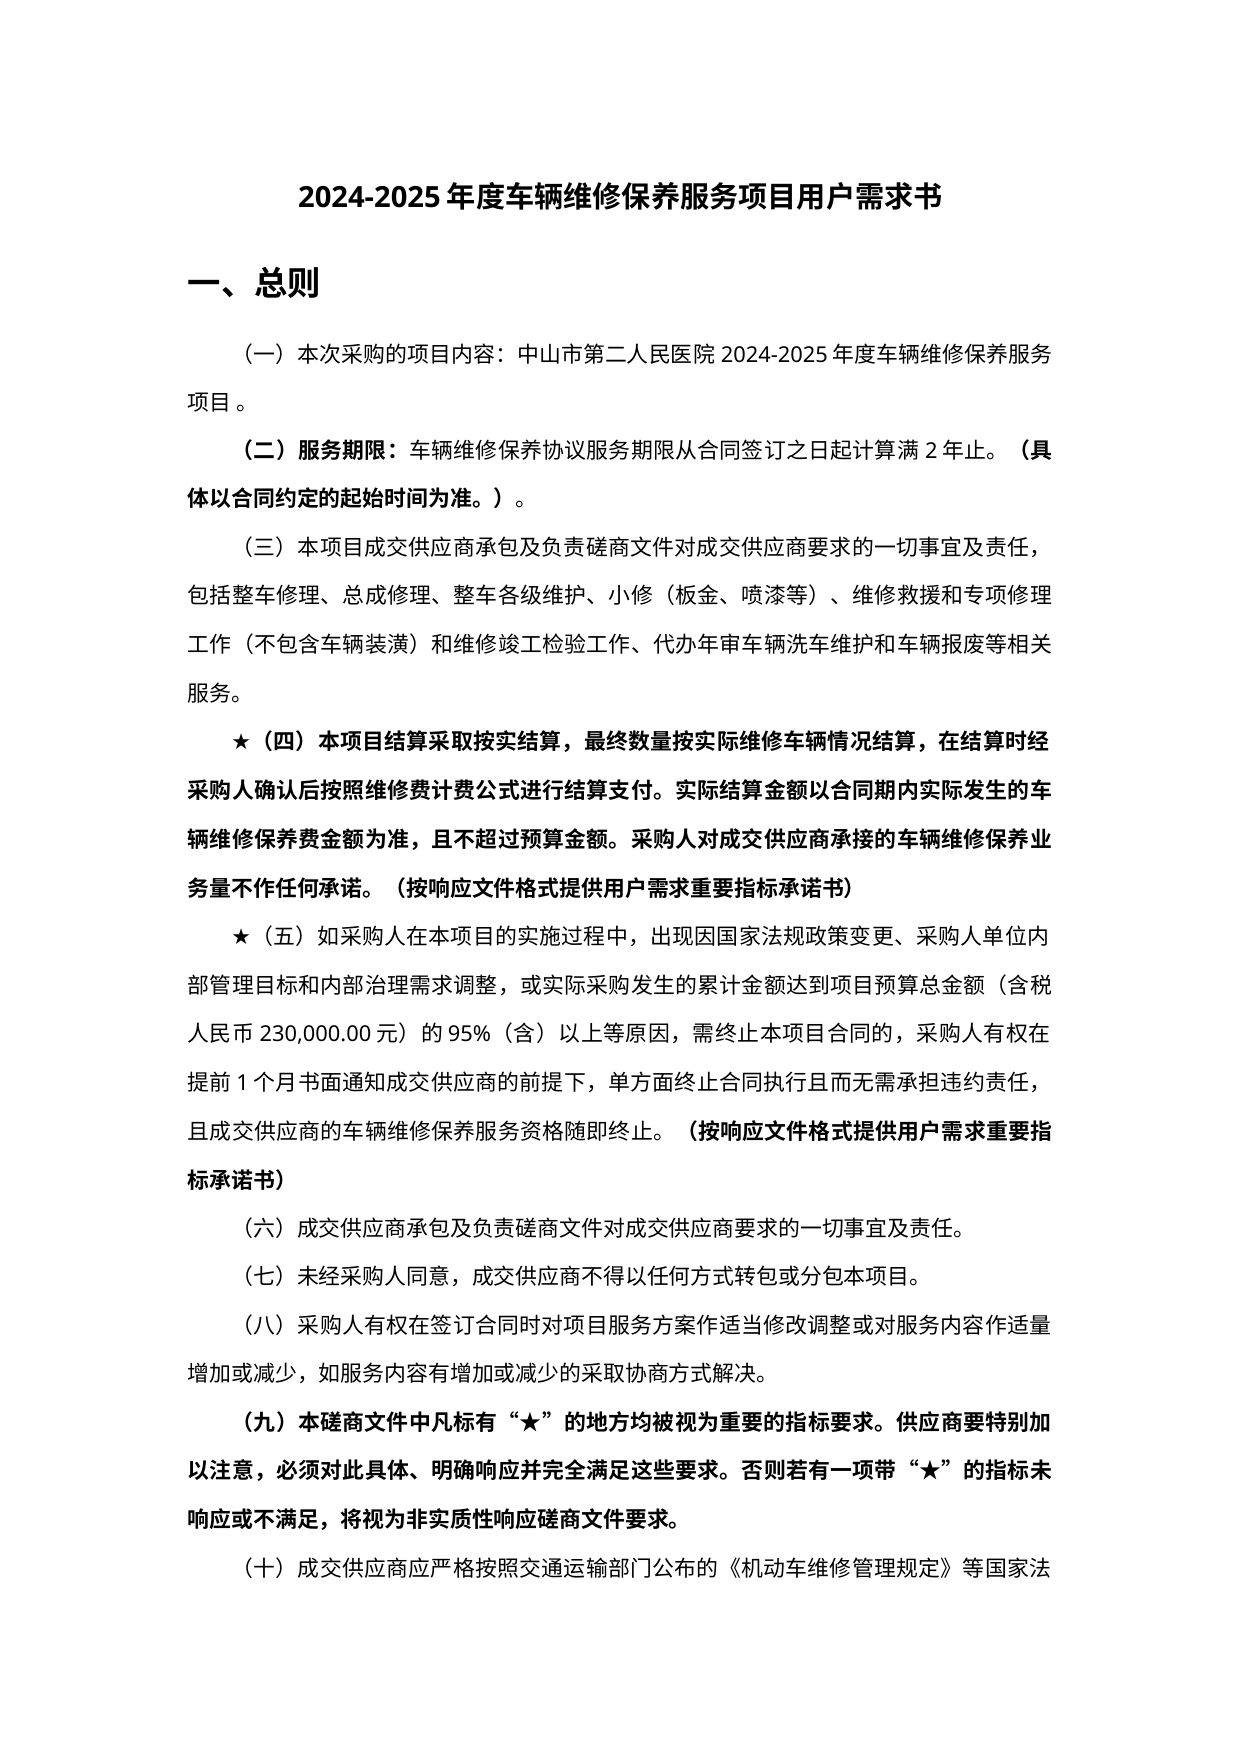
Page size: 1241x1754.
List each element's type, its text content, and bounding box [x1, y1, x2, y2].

text 2024-2025年度车辆维修保养服务项目用户需求书 [187, 162, 1053, 227]
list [187, 1550, 1053, 1583]
list ★（四）本项目结算采取按实结算，最终数量按实际维修车辆情况结算，在结算时经采购人确认后按照维修费计费公式进行结算支付。实际结算金额以合同期内实际发生的车辆维修保养费金额为准，且不超过预算金额。采购人对成交供应商承接的车辆维修保养业务量不作任何承诺。（按响应文件格式提供用户需求重要指标承诺书） [187, 724, 1053, 903]
text （七）未经采购人同意，成交供应商不得以任何方式转包或分包本项目。 [187, 1259, 1053, 1291]
list （三）本项目成交供应商承包及负责磋商文件对成交供应商要求的一切事宜及责任，包括整车修理、总成修理、整车各级维护、小修（板金、喷漆等）、维修救援和专项修理工作（不包含车辆装潢）和维修竣工检验工作、代办年审车辆洗车维护和车辆报废等相关服务。 [187, 529, 1053, 708]
text （二）服务期限：车辆维修保养协议服务期限从合同签订之日起计算满2年止。（具体以合同约定的起始时间为准。）。 [187, 432, 1053, 513]
text （九）本磋商文件中凡标有“★”的地方均被视为重要的指标要求。供应商要特别加以注意，必须对此具体、明确响应并完全满足这些要求。否则若有一项带“★”的指标未响应或不满足，将视为非实质性响应磋商文件要求。 [187, 1404, 1053, 1534]
text （六）成交供应商承包及负责磋商文件对成交供应商要求的一切事宜及责任。 [187, 1211, 1053, 1243]
text ★（五）如采购人在本项目的实施过程中，出现因国家法规政策变更、采购人单位内部管理目标和内部治理需求调整，或实际采购发生的累计金额达到项目预算总金额（含税人民币230,000.00元）的95%（含）以上等原因，需终止本项目合同的，采购人有权在提前1个月书面通知成交供应商的前提下，单方面终止合同执行且而无需承担违约责任，且成交供应商的车辆维修保养服务资格随即终止。（按响应文件格式提供用户需求重要指标承诺书） [187, 918, 1053, 1195]
text （一）本次采购的项目内容：中山市第二人民医院2024-2025年度车辆维修保养服务项目 。 [187, 337, 1053, 416]
text （八）采购人有权在签订合同时对项目服务方案作适当修改调整或对服务内容作适量增加或减少，如服务内容有增加或减少的采取协商方式解决。 [187, 1307, 1053, 1388]
subtitle 一、总则 [187, 248, 1053, 313]
